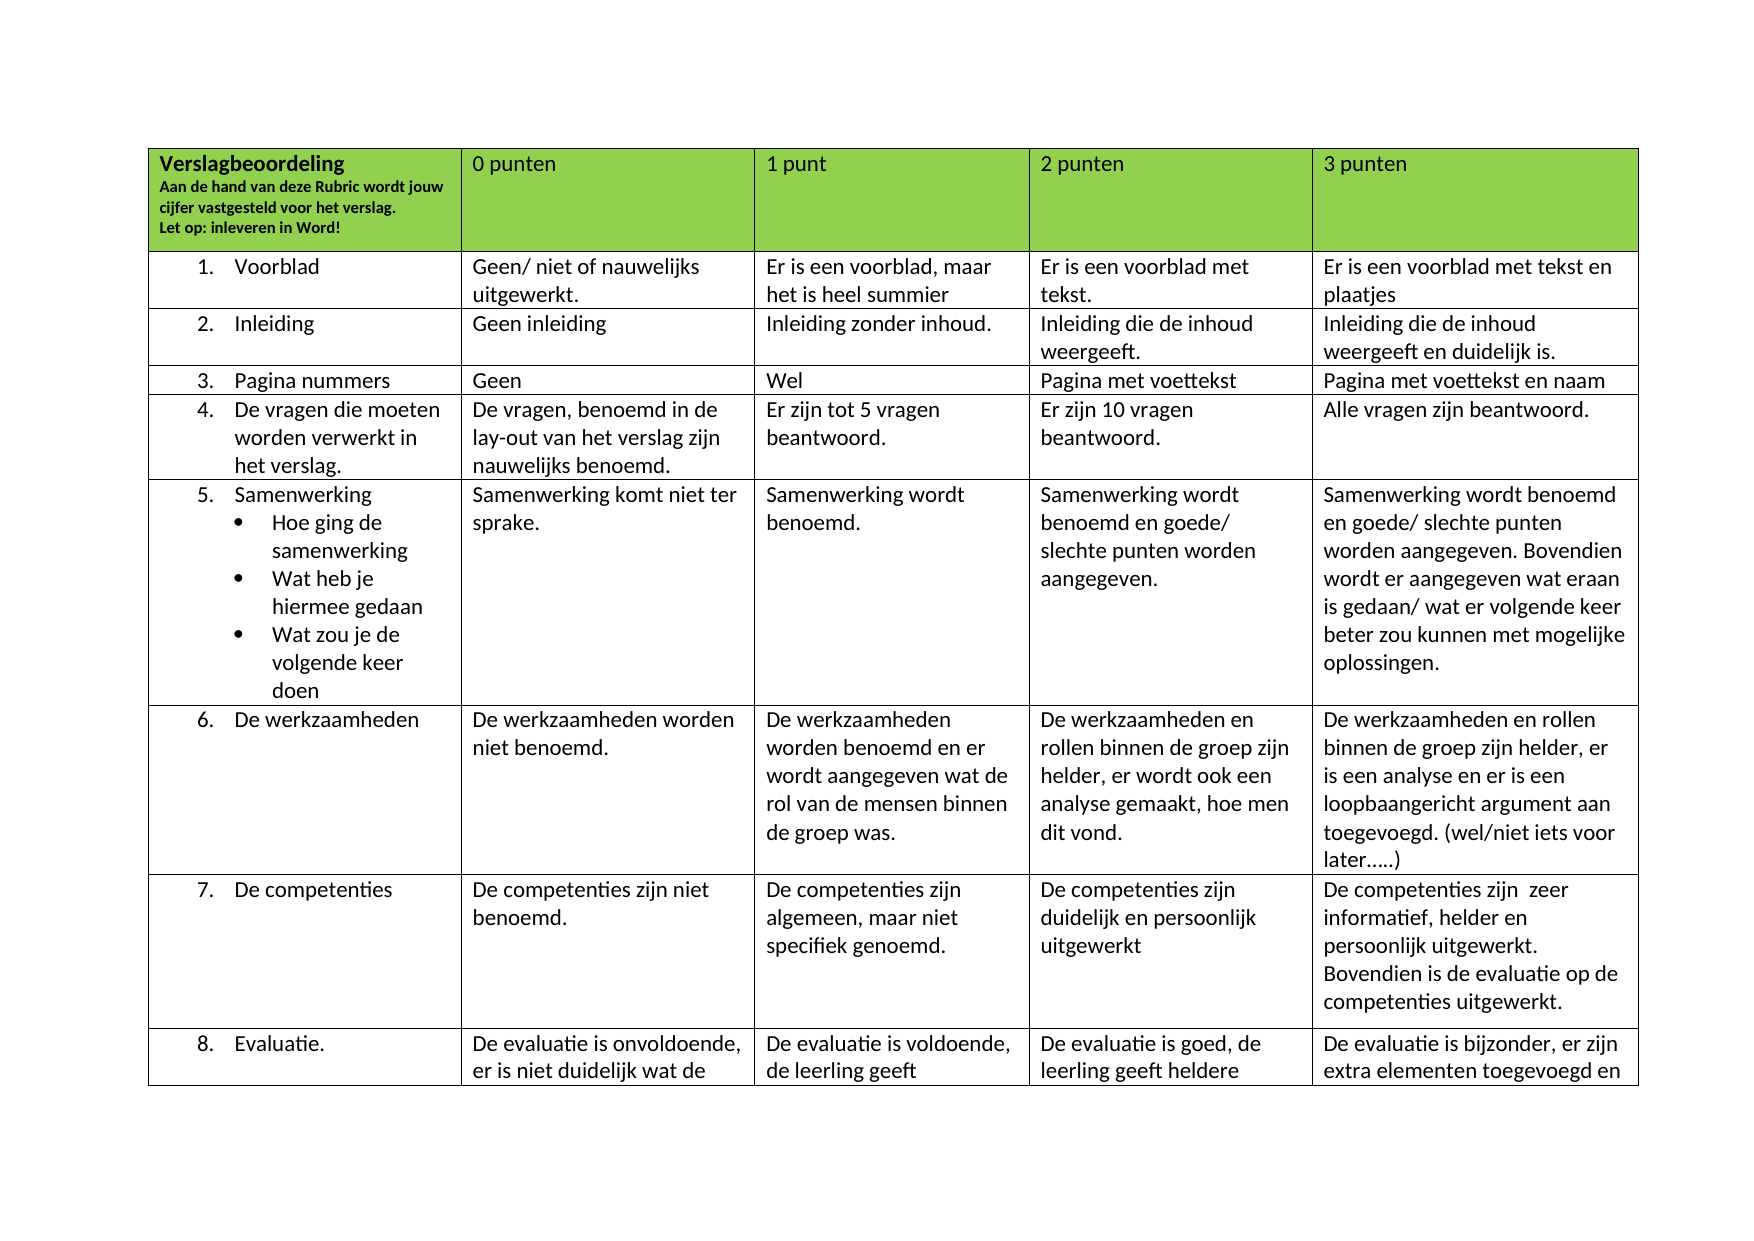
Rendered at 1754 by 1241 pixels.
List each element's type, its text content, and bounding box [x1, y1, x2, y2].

table_cell Inleiding die de inhoud weergeeft. [1030, 309, 1312, 365]
table_cell De competenties zijn niet benoemd. [462, 875, 754, 1028]
table_cell Samenwerking wordt benoemd. [755, 480, 1029, 704]
table_cell Evaluatie. [149, 1029, 461, 1085]
table_cell Inleiding die de inhoud weergeeft en duidelijk is. [1313, 309, 1638, 365]
table_cell De competenties zijn duidelijk en persoonlijk uitgewerkt [1030, 875, 1312, 1028]
table_cell Inleiding [149, 309, 461, 365]
table_cell De competenties zijn zeer informatief, helder en persoonlijk uitgewerkt. Bovendien is de evaluatie op de competenties uitgewerkt. [1313, 875, 1638, 1028]
table_cell De werkzaamheden worden benoemd en er wordt aangegeven wat de rol van de mensen binnen de groep was. [755, 706, 1029, 874]
table_cell De werkzaamheden worden niet benoemd. [462, 706, 754, 874]
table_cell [462, 1029, 754, 1085]
table_cell Er zijn tot 5 vragen beantwoord. [755, 395, 1029, 479]
table_cell De werkzaamheden [149, 706, 461, 874]
table_cell Er is een voorblad met tekst en plaatjes [1313, 252, 1638, 308]
table_cell Samenwerking wordt benoemd en goede/ slechte punten worden aangegeven. Bovendien wordt er aangegeven wat eraan is gedaan/ wat er volgende keer beter zou kunnen met mogelijke oplossingen. [1313, 480, 1638, 704]
table_cell Voorblad [149, 252, 461, 308]
table_cell Er is een voorblad, maar het is heel summier [755, 252, 1029, 308]
table_cell Geen/ niet of nauwelijks uitgewerkt. [462, 252, 754, 308]
table_cell De competenties [149, 875, 461, 1028]
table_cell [755, 1029, 1029, 1085]
table_cell Samenwerking wordt benoemd en goede/ slechte punten worden aangegeven. [1030, 480, 1312, 704]
table_header 3 punten [1313, 149, 1638, 251]
table_cell De vragen, benoemd in de lay-out van het verslag zijn nauwelijks benoemd. [462, 395, 754, 479]
table_cell Er zijn 10 vragen beantwoord. [1030, 395, 1312, 479]
table_cell Pagina met voettekst [1030, 366, 1312, 394]
table_cell Wel [755, 366, 1029, 394]
table_cell Er is een voorblad met tekst. [1030, 252, 1312, 308]
table_header 0 punten [462, 149, 754, 251]
table_cell Geen [462, 366, 754, 394]
table_cell Samenwerking Hoe ging de samenwerking Wat heb je hiermee gedaan Wat zou je de volgende keer doen [149, 480, 461, 704]
table_cell De competenties zijn algemeen, maar niet specifiek genoemd. [755, 875, 1029, 1028]
table_cell De vragen die moeten worden verwerkt in het verslag. [149, 395, 461, 479]
table_cell Inleiding zonder inhoud. [755, 309, 1029, 365]
table_cell De werkzaamheden en rollen binnen de groep zijn helder, er is een analyse en er is een loopbaangericht argument aan toegevoegd. (wel/niet iets voor later…..) [1313, 706, 1638, 874]
table_cell Geen inleiding [462, 309, 754, 365]
table_header Verslagbeoordeling Aan de hand van deze Rubric wordt jouw cijfer vastgesteld voor het verslag. Let op: inleveren in Word! [149, 149, 461, 251]
table_cell Samenwerking komt niet ter sprake. [462, 480, 754, 704]
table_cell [1030, 1029, 1312, 1085]
table_header 1 punt [755, 149, 1029, 251]
table_cell Pagina met voettekst en naam [1313, 366, 1638, 394]
table_cell Pagina nummers [149, 366, 461, 394]
table_cell Alle vragen zijn beantwoord. [1313, 395, 1638, 479]
table_cell De werkzaamheden en rollen binnen de groep zijn helder, er wordt ook een analyse gemaakt, hoe men dit vond. [1030, 706, 1312, 874]
table_header 2 punten [1030, 149, 1312, 251]
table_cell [1313, 1029, 1638, 1085]
